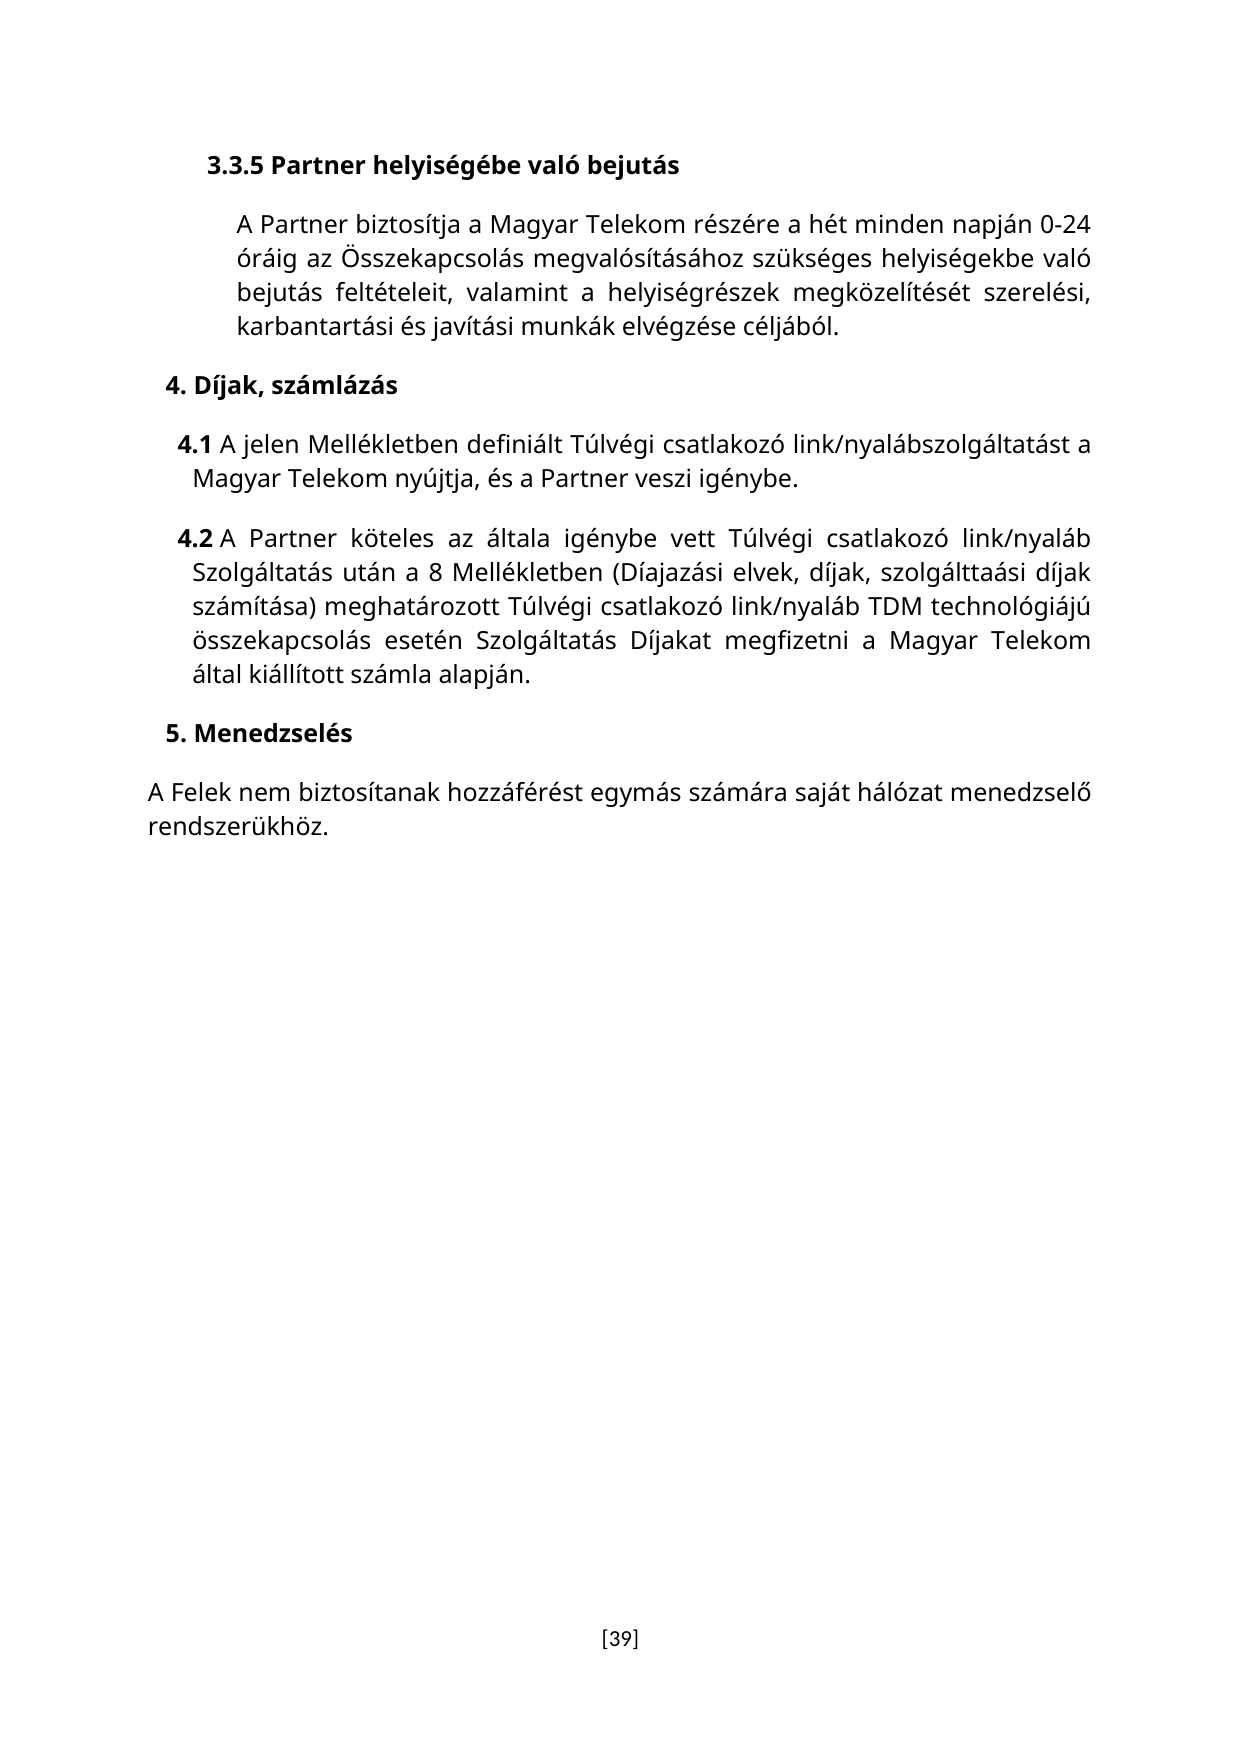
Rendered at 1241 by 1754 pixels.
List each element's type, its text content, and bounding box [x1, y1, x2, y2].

subtitle 4. Díjak, számlázás [165, 368, 1092, 402]
text 4.1 A jelen Mellékletben definiált Túlvégi csatlakozó link/nyalábszolgáltatást a Magyar Telekom nyújtja, és a Partner veszi igénybe. [177, 427, 1092, 495]
subtitle 3.3.5 Partner helyiségébe való bejutás [207, 148, 1092, 182]
text A Partner biztosítja a Magyar Telekom részére a hét minden napján 0-24 óráig az Összekapcsolás megvalósításához szükséges helyiségekbe való bejutás feltételeit, valamint a helyiségrészek megközelítését szerelési, karbantartási és javítási munkák elvégzése céljából. [236, 207, 1092, 343]
text A Felek nem biztosítanak hozzáférést egymás számára saját hálózat menedzselő rendszerükhöz. [148, 774, 1092, 843]
subtitle 5. Menedzselés [165, 716, 1092, 749]
text 4.2 A Partner köteles az általa igénybe vett Túlvégi csatlakozó link/nyaláb Szolgáltatás után a 8 Mellékletben (Díajazási elvek, díjak, szolgálttaási díjak számítása) meghatározott Túlvégi csatlakozó link/nyaláb TDM technológiájú összekapcsolás esetén Szolgáltatás Díjakat megfizetni a Magyar Telekom által kiállított számla alapján. [177, 520, 1092, 691]
